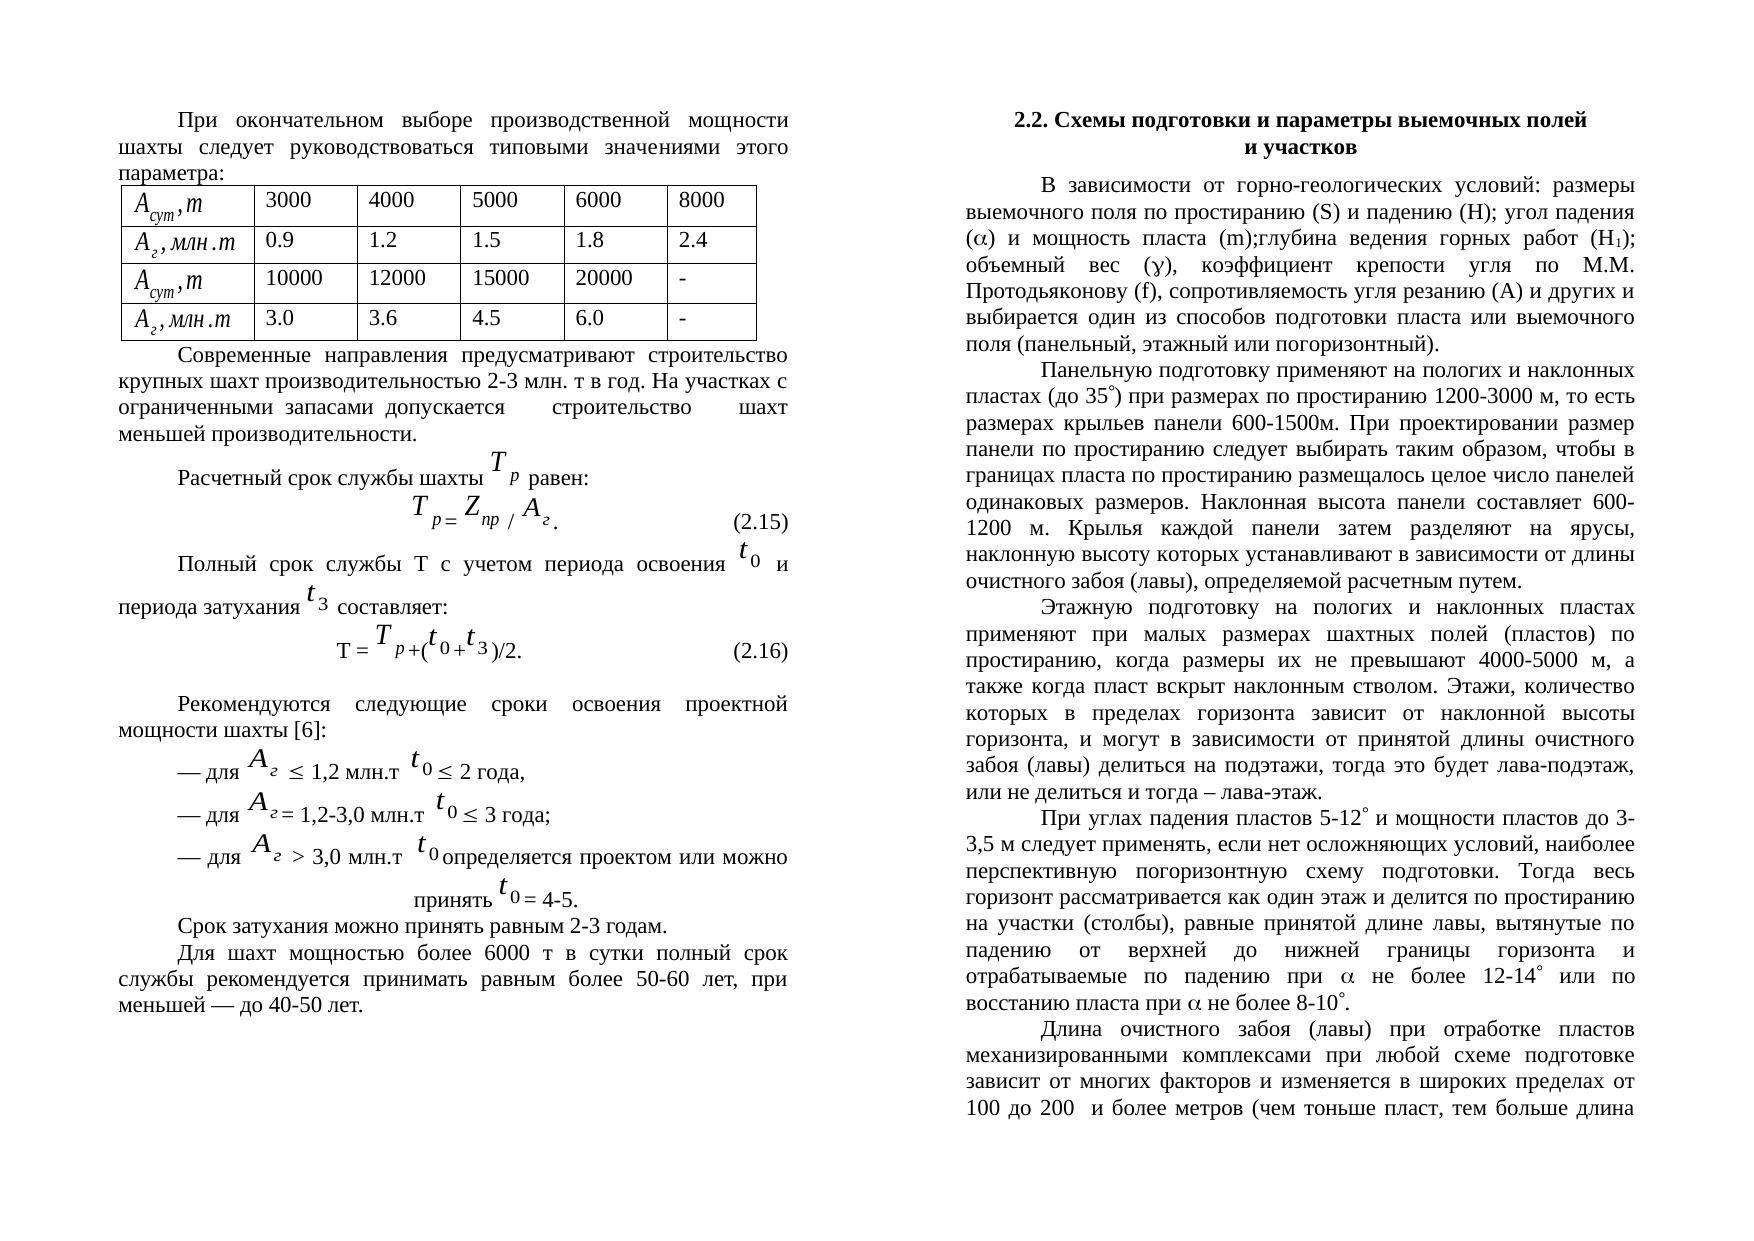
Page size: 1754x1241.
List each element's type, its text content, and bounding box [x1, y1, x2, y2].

subtitle 2.2. Схемы подготовки и параметры выемочных полей [966, 106, 1636, 133]
text — для > 3,0 млн.т определяется проектом или можно принять = 4-5. [177, 827, 788, 912]
table_cell [122, 227, 254, 262]
text Современные направления предусматривают строительство крупных шахт производительностью 2-3 млн. т в год. На участках с ограниченными запасами допускается строительство шахт меньшей производительности. [118, 341, 788, 446]
text Полный срок службы Т с учетом периода освоения и периода затухания составляет: [118, 534, 788, 619]
table_cell [122, 264, 254, 303]
text Расчетный срок службы шахты равен: [118, 446, 788, 490]
table_cell 10000 [255, 264, 357, 303]
table_cell - [668, 304, 756, 339]
text Этажную подготовку на пологих и наклонных пластах применяют при малых размерах шахтных полей (пластов) по простиранию, когда размеры их не превышают 4000-5000 м, а также когда пласт вскрыт наклонным стволом. Этажи, количество которых в пределах горизонта зависит от наклонной высоты горизонта, и могут в зависимости от принятой длины очистного забоя (лавы) делиться на подэтажи, тогда это будет лава-подэтаж, или не делиться и тогда – лава-этаж. [966, 593, 1636, 804]
text Рекомендуются следующие сроки освоения проектной мощности шахты [6]: [118, 689, 788, 742]
text Т = +(+)/2. (2.16) [118, 619, 788, 663]
table_cell 15000 [461, 264, 564, 303]
subtitle и участков [966, 133, 1636, 159]
table_cell - [668, 264, 756, 303]
table_cell 4.5 [461, 304, 564, 339]
table_cell 3.0 [255, 304, 357, 339]
table_header 3000 [255, 186, 357, 226]
table_cell 1.5 [461, 227, 564, 262]
text = / . (2.15) [118, 490, 788, 534]
table_cell 12000 [358, 264, 460, 303]
table_cell 6.0 [565, 304, 667, 339]
text В зависимости от горно-геологических условий: размеры выемочного поля по простиранию (S) и падению (Н); угол падения () и мощность пласта (m);глубина ведения горных работ (Н1); объемный вес (), коэффициент крепости угля по М.М. Протодьяконову (f), сопротивляемость угля резанию (А) и других и выбирается один из способов подготовки пласта или выемочного поля (панельный, этажный или погоризонтный). [966, 172, 1636, 356]
table_cell [122, 304, 254, 339]
table_cell 2.4 [668, 227, 756, 262]
text Панельную подготовку применяют на пологих и наклонных пластах (до 35) при размерах по простиранию 1200-3000 м, то есть размерах крыльев панели 600-1500м. При проектировании размер панели по простиранию следует выбирать таким образом, чтобы в границах пласта по простиранию размещалось целое число панелей одинаковых размеров. Наклонная высота панели составляет 600-1200 м. Крылья каждой панели затем разделяют на ярусы, наклонную высоту которых устанавливают в зависимости от длины очистного забоя (лавы), определяемой расчетным путем. [966, 356, 1636, 593]
table_cell 20000 [565, 264, 667, 303]
table_header 8000 [668, 186, 756, 226]
table_cell 0.9 [255, 227, 357, 262]
text Срок затухания можно принять равным 2-3 годам. [118, 912, 788, 939]
table_cell 3.6 [358, 304, 460, 339]
text При окончательном выборе производственной мощности шахты следует руководствоваться типовыми значениями этого параметра: [118, 106, 788, 185]
text При углах падения пластов 5-12 и мощности пластов до 3-3,5 м следует применять, если нет осложняющих условий, наиболее перспективную погоризонтную схему подготовки. Тогда весь горизонт рассматривается как один этаж и делится по простиранию на участки (столбы), равные принятой длине лавы, вытянутые по падению от верхней до нижней границы горизонта и отрабатываемые по падению при не более 12-14 или по восстанию пласта при не более 8-10. [966, 804, 1636, 1015]
table_cell 1.8 [565, 227, 667, 262]
table_header [122, 186, 254, 226]
text Для шахт мощностью более 6000 т в сутки полный срок службы рекомендуется принимать равным более 50-60 лет, при меньшей — до 40-50 лет. [118, 939, 788, 1018]
table_cell 1.2 [358, 227, 460, 262]
text — для = 1,2-3,0 млн.т 3 года; [118, 785, 788, 827]
table_header 5000 [461, 186, 564, 226]
table_header 4000 [358, 186, 460, 226]
table_header 6000 [565, 186, 667, 226]
text — для 1,2 млн.т 2 года, [118, 742, 788, 785]
